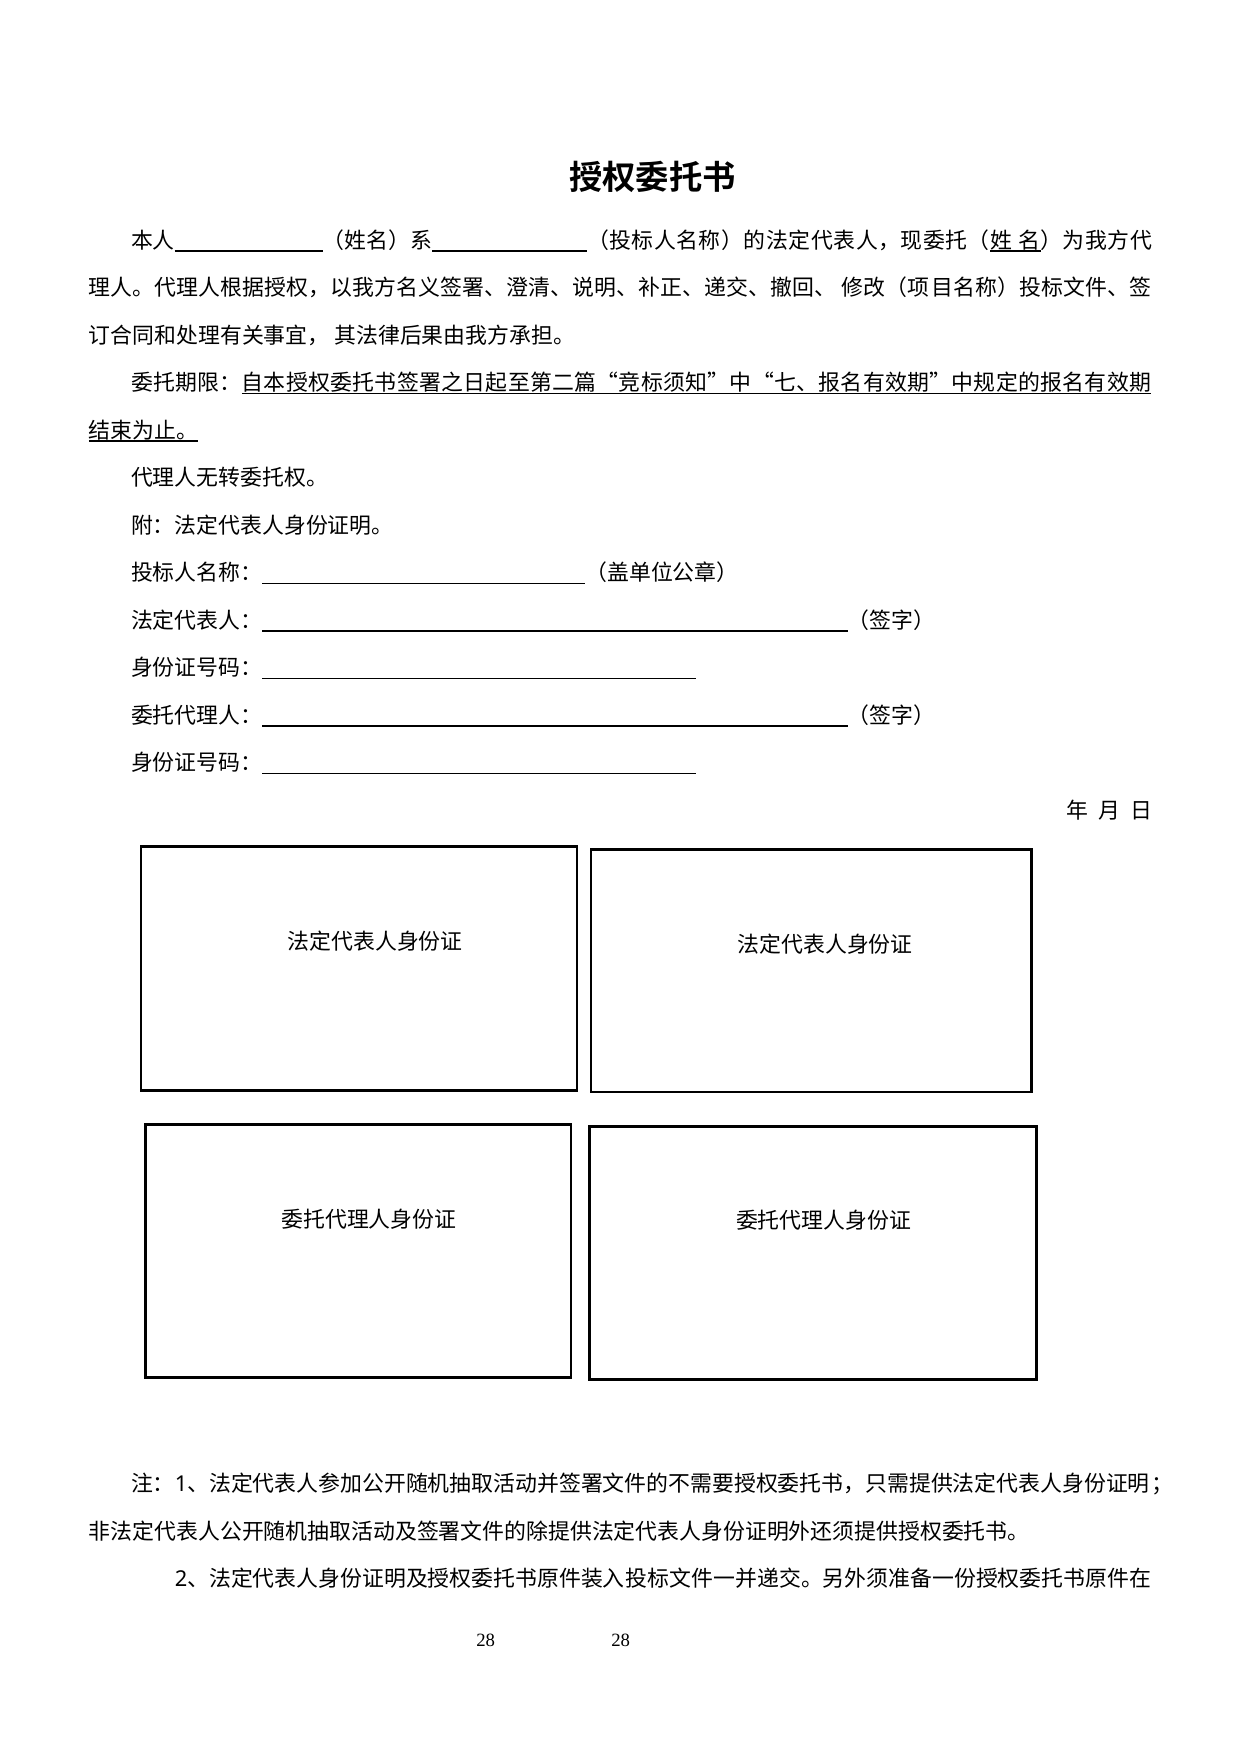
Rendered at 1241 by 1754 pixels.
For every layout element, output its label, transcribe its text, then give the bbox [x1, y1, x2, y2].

text 身份证号码： [89, 650, 1152, 682]
text 授权委托书 [89, 151, 1152, 199]
text 法定代表人： （签字） [89, 603, 1152, 634]
text 投标人名称： （盖单位公章） [89, 555, 1152, 587]
text 委托代理人： （签字） [89, 698, 1152, 729]
text 注：1、法定代表人参加公开随机抽取活动并签署文件的不需要授权委托书，只需提供法定代表人身份证明；非法定代表人公开随机抽取活动及签署文件的除提供法定代表人身份证明外还须提供授权委托书。 [89, 1466, 1152, 1545]
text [89, 1561, 1152, 1593]
text 身份证号码： [89, 745, 1152, 777]
text 年 月 日 [89, 793, 1152, 824]
text 附：法定代表人身份证明。 [89, 508, 1152, 539]
text 本人 （姓名）系 （投标人名称）的法定代表人，现委托（姓 名）为我方代理人。代理人根据授权，以我方名义签署、澄清、说明、补正、递交、撤回、 修改（项目名称）投标文件、签订合同和处理有关事宜， 其法律后果由我方承担。 [89, 223, 1152, 349]
text 代理人无转委托权。 [89, 460, 1152, 492]
text 委托期限：自本授权委托书签署之日起至第二篇“竞标须知”中“七、报名有效期”中规定的报名有效期结束为止。 [89, 365, 1152, 444]
